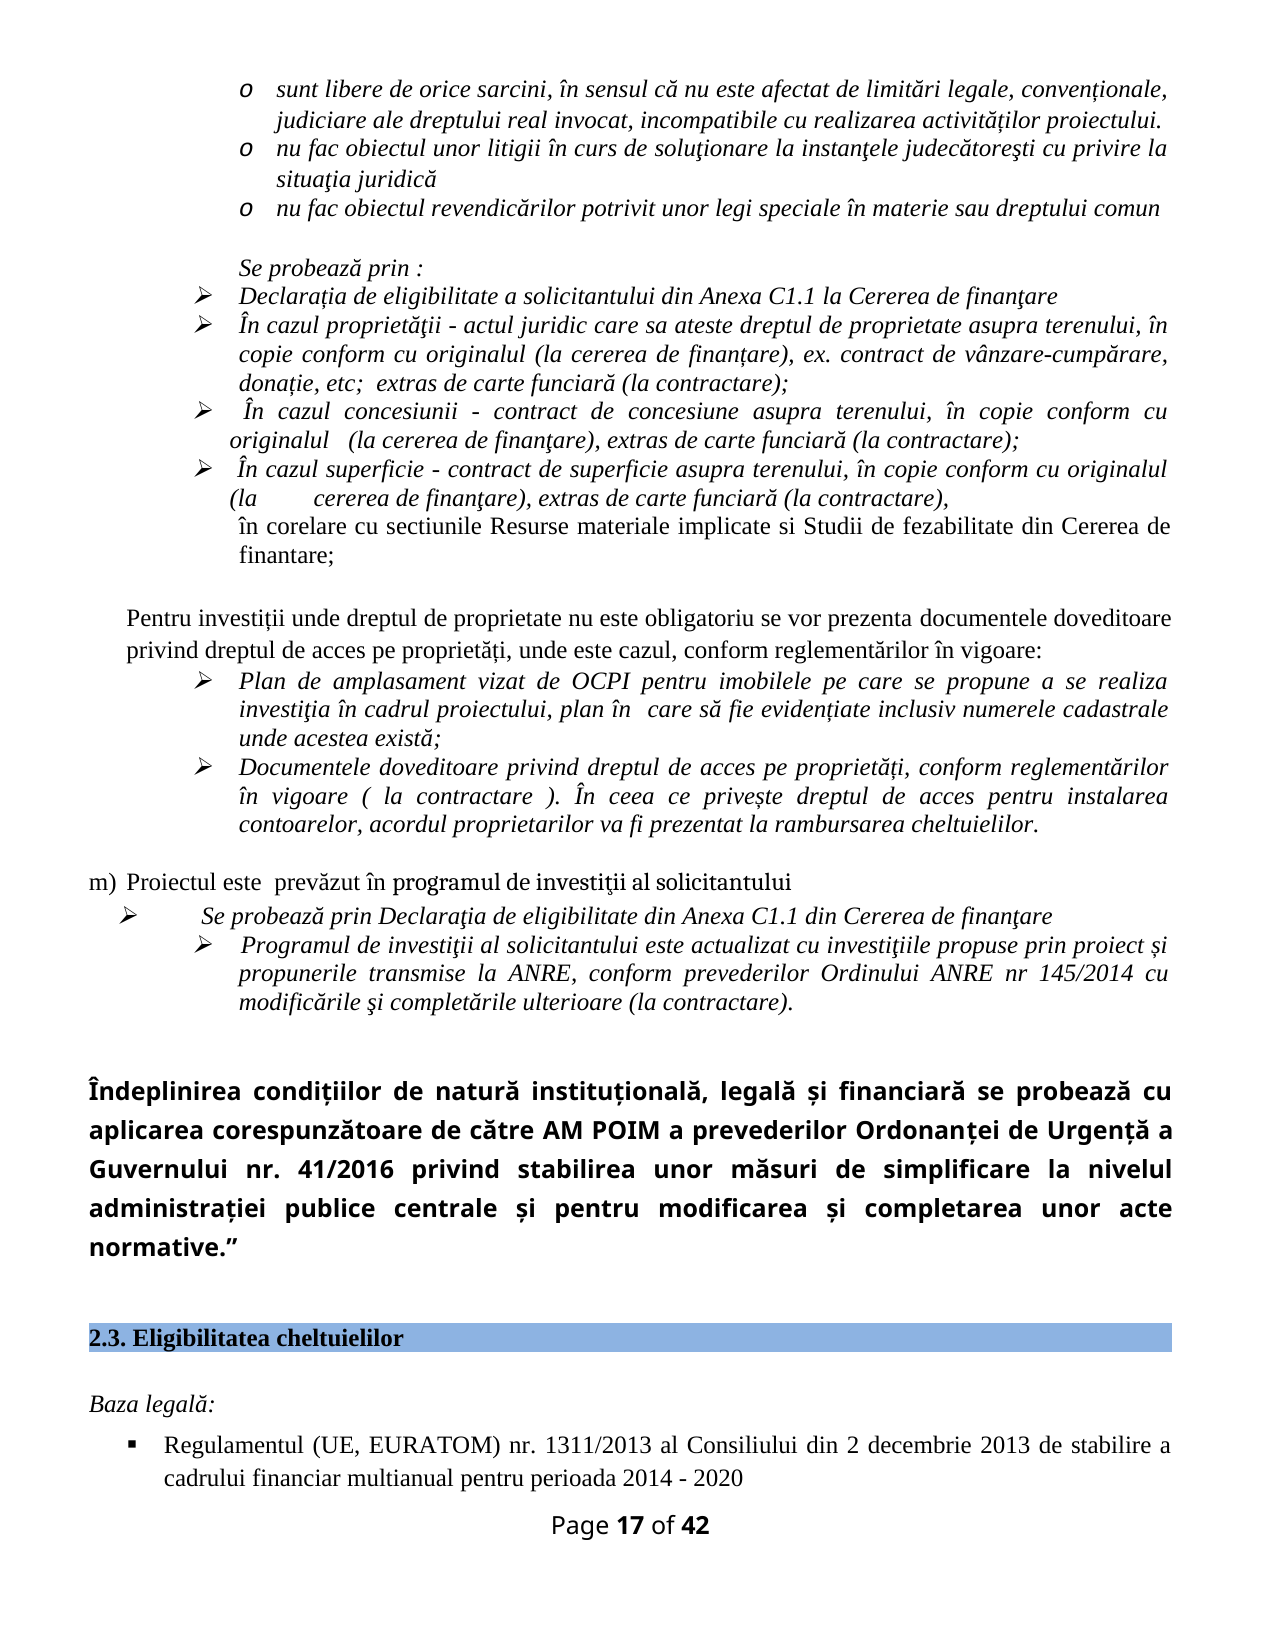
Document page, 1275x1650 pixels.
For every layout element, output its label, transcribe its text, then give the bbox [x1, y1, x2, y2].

list În cazul concesiunii - contract de concesiune asupra terenului, în copie conform cu originalul (la cererea de finanţare), extras de carte funciară (la contractare); [192, 396, 1172, 454]
text Îndeplinirea condiţiilor de natură instituţională, legală şi financiară se probează cu aplicarea corespunzătoare de către AM POIM a prevederilor Ordonanței de Urgență a Guvernului nr. 41/2016 privind stabilirea unor măsuri de simplificare la nivelul administraţiei publice centrale şi pentru modificarea şi completarea unor acte normative.” [89, 1073, 1174, 1264]
text Baza legală: [89, 1389, 1172, 1418]
list Declarația de eligibilitate a solicitantului din Anexa C1.1 la Cererea de finanţare [192, 281, 1172, 310]
list Plan de amplasament vizat de OCPI pentru imobilele pe care se propune a se realiza investiţia în cadrul proiectului, plan în care să fie evidențiate inclusiv numerele cadastrale unde acestea există; [192, 666, 1172, 752]
list nu fac obiectul unor litigii în curs de soluţionare la instanţele judecătoreşti cu privire la situaţia juridică [239, 133, 1172, 193]
text în corelare cu sectiunile Resurse materiale implicate si Studii de fezabilitate din Cererea de finantare; [239, 511, 1172, 569]
list Proiectul este prevăzut în programul de investiţii al solicitantului [89, 867, 1172, 897]
list În cazul proprietăţii - actul juridic care sa ateste dreptul de proprietate asupra terenului, în copie conform cu originalul (la cererea de finanțare), ex. contract de vânzare-cumpărare, donație, etc; extras de carte funciară (la contractare); [192, 310, 1172, 396]
text Se probează prin : [239, 253, 1172, 281]
subtitle 2.3. Eligibilitatea cheltuielilor [89, 1323, 1172, 1352]
list Documentele doveditoare privind dreptul de acces pe proprietăți, conform reglementărilor în vigoare ( la contractare ). În ceea ce privește dreptul de acces pentru instalarea contoarelor, acordul proprietarilor va fi prezentat la rambursarea cheltuielilor. [192, 752, 1172, 838]
list Programul de investiţii al solicitantului este actualizat cu investiţiile propuse prin proiect și propunerile transmise la ANRE, conform prevederilor Ordinului ANRE nr 145/2014 cu modificările şi completările ulterioare (la contractare). [192, 930, 1172, 1016]
list Regulamentul (UE, EURATOM) nr. 1311/2013 al Consiliului din 2 decembrie 2013 de stabilire a cadrului financiar multianual pentru perioada 2014 - 2020 [126, 1430, 1172, 1492]
list nu fac obiectul revendicărilor potrivit unor legi speciale în materie sau dreptului comun [239, 193, 1172, 224]
list sunt libere de orice sarcini, în sensul că nu este afectat de limitări legale, convenționale, judiciare ale dreptului real invocat, incompatibile cu realizarea activităților proiectului. [239, 74, 1172, 133]
text Pentru investiții unde dreptul de proprietate nu este obligatoriu se vor prezenta documentele doveditoare privind dreptul de acces pe proprietăți, unde este cazul, conform reglementărilor în vigoare: [126, 603, 1172, 666]
list Se probează prin Declaraţia de eligibilitate din Anexa C1.1 din Cererea de finanţare [89, 901, 1172, 930]
list În cazul superficie - contract de superficie asupra terenului, în copie conform cu originalul (la cererea de finanţare), extras de carte funciară (la contractare), [192, 454, 1172, 511]
